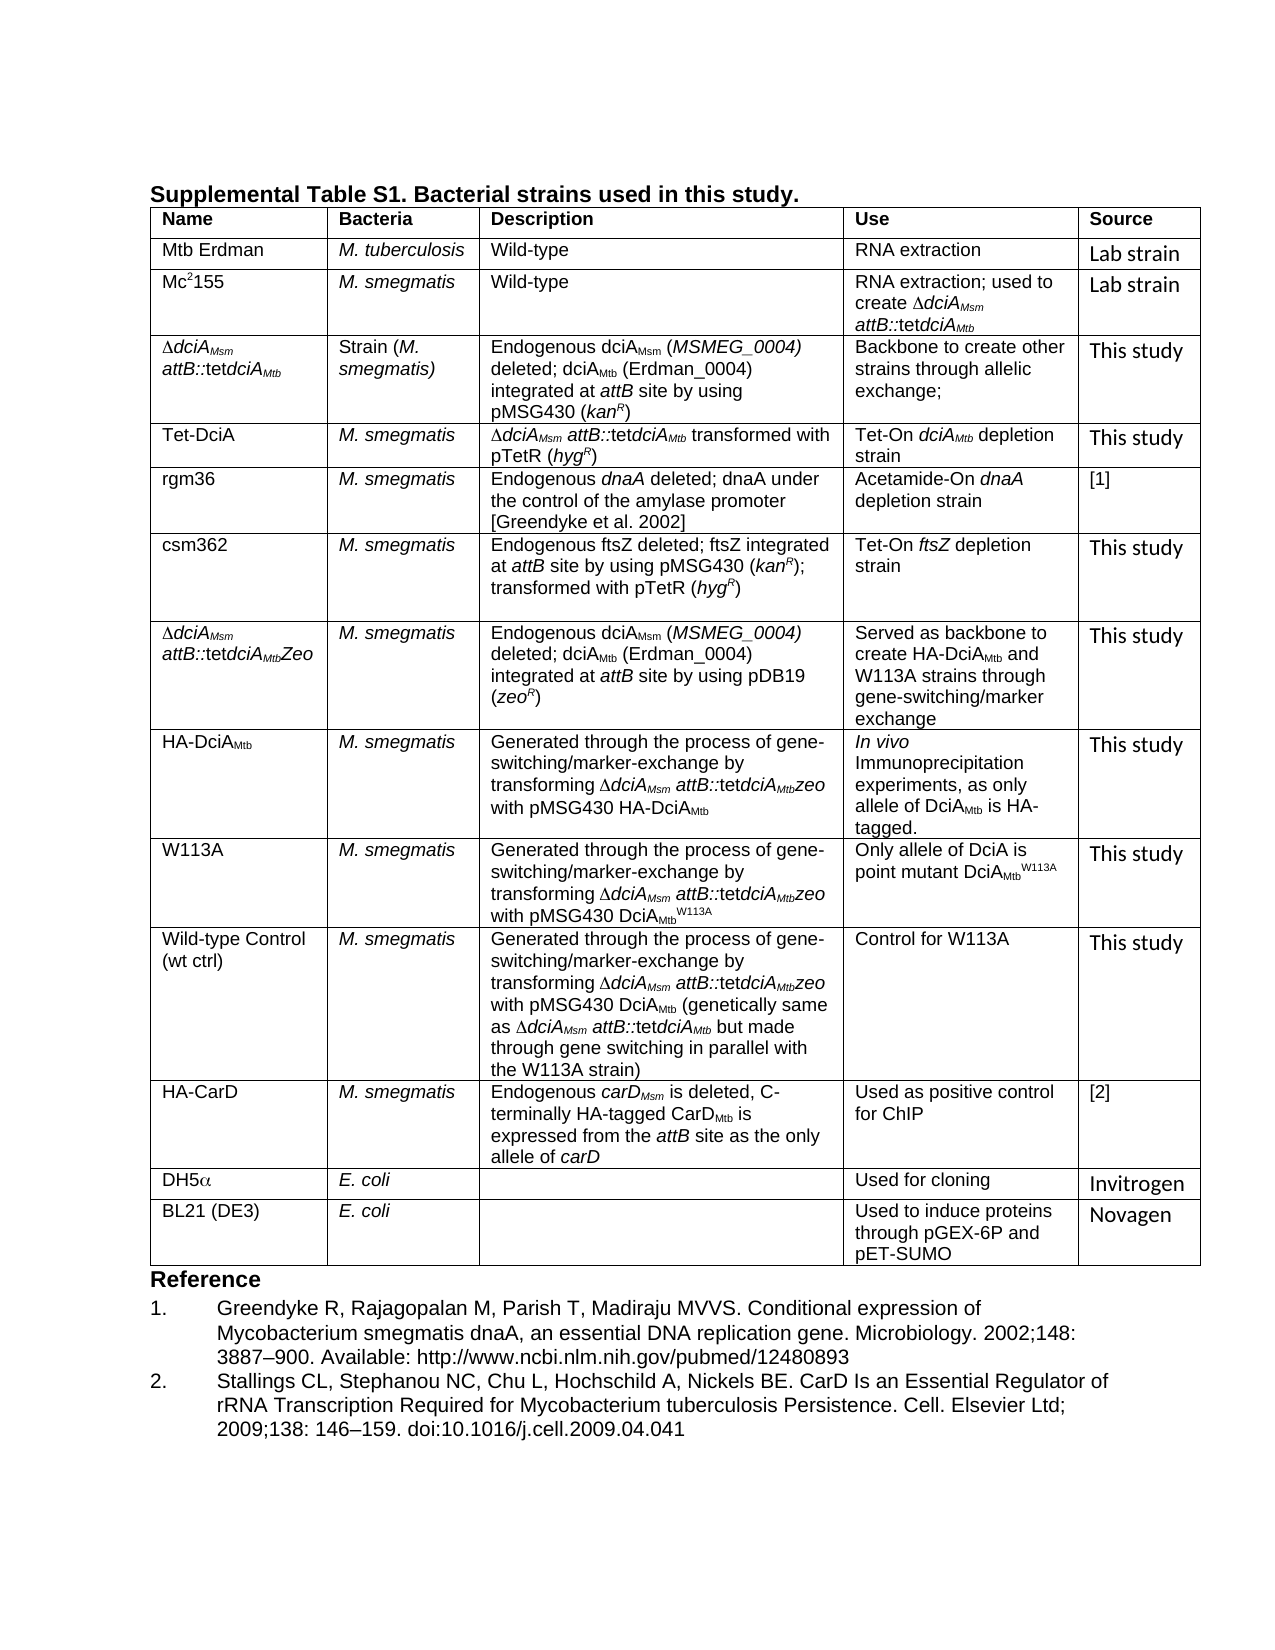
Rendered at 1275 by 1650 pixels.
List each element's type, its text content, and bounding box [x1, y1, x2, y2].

table_cell Tet-On dciAMtb depletion strain [844, 424, 1078, 467]
table_cell M. smegmatis [328, 270, 479, 335]
table_cell In vivo Immunoprecipitation experiments, as only allele of DciAMtb is HA-tagged. [844, 730, 1078, 838]
table_cell Endogenous dnaA deleted; dnaA under the control of the amylase promoter [Greendyke et al. 2002] [480, 468, 843, 532]
table_cell E. coli [328, 1200, 479, 1264]
table_header Description [480, 208, 843, 238]
table_cell M. smegmatis [328, 468, 479, 532]
table_cell This study [1079, 424, 1200, 467]
table_cell Endogenous dciAMsm (MSMEG_0004) deleted; dciAMtb (Erdman_0004) integrated at attB site by using pDB19 (zeoR) [480, 622, 843, 729]
text Reference [150, 1266, 1125, 1292]
table_cell M. smegmatis [328, 424, 479, 467]
table_cell Endogenous dciAMsm (MSMEG_0004) deleted; dciAMtb (Erdman_0004) integrated at attB site by using pMSG430 (kanR) [480, 336, 843, 422]
table_cell Mtb Erdman [151, 239, 327, 269]
table_cell HA-DciAMtb [151, 730, 327, 838]
table_cell Tet-On ftsZ depletion strain [844, 534, 1078, 621]
table_cell M. smegmatis [328, 622, 479, 729]
table_cell This study [1079, 730, 1200, 838]
table_cell M. smegmatis [328, 534, 479, 621]
table_cell Wild-type [480, 270, 843, 335]
table_cell Invitrogen [1079, 1169, 1200, 1199]
table_cell dciAMsm attB::tetdciAMtbZeo [151, 622, 327, 729]
table_cell M. smegmatis [328, 730, 479, 838]
table_cell [480, 1169, 843, 1199]
table_cell [1] [1079, 468, 1200, 532]
table_cell Acetamide-On dnaA depletion strain [844, 468, 1078, 532]
table_cell rgm36 [151, 468, 327, 532]
table_cell RNA extraction; used to create dciAMsm attB::tetdciAMtb [844, 270, 1078, 335]
table_cell W113A [151, 839, 327, 927]
table_cell M. smegmatis [328, 928, 479, 1080]
table_cell Lab strain [1079, 270, 1200, 335]
table_cell Generated through the process of gene-switching/marker-exchange by transforming dciAMsm attB::tetdciAMtbzeo with pMSG430 DciAMtbW113A [480, 839, 843, 927]
table_header Name [151, 208, 327, 238]
table_cell This study [1079, 928, 1200, 1080]
table_cell Endogenous ftsZ deleted; ftsZ integrated at attB site by using pMSG430 (kanR); transformed with pTetR (hygR) [480, 534, 843, 621]
table_cell M. smegmatis [328, 1081, 479, 1168]
table_cell M. smegmatis [328, 839, 479, 927]
table_cell This study [1079, 534, 1200, 621]
table_cell This study [1079, 336, 1200, 422]
table_cell HA-CarD [151, 1081, 327, 1168]
table_cell dciAMsm attB::tetdciAMtb transformed with pTetR (hygR) [480, 424, 843, 467]
table_cell csm362 [151, 534, 327, 621]
table_cell Used to induce proteins through pGEX-6P and pET-SUMO [844, 1200, 1078, 1264]
table_header Use [844, 208, 1078, 238]
table_cell Used as positive control for ChIP [844, 1081, 1078, 1168]
table_cell Tet-DciA [151, 424, 327, 467]
table_header Source [1079, 208, 1200, 238]
table_cell Wild-type [480, 239, 843, 269]
table_cell [480, 1200, 843, 1264]
table_cell Strain (M. smegmatis) [328, 336, 479, 422]
table_cell This study [1079, 839, 1200, 927]
table_cell Only allele of DciA is point mutant DciAMtbW113A [844, 839, 1078, 927]
table_cell dciAMsm attB::tetdciAMtb [151, 336, 327, 422]
text Supplemental Table S1. Bacterial strains used in this study. [150, 181, 1125, 207]
table_cell Novagen [1079, 1200, 1200, 1264]
table_cell E. coli [328, 1169, 479, 1199]
table_cell BL21 (DE3) [151, 1200, 327, 1264]
table_cell Used for cloning [844, 1169, 1078, 1199]
table_cell Endogenous carDMsm is deleted, C-terminally HA-tagged CarDMtb is expressed from the attB site as the only allele of carD [480, 1081, 843, 1168]
table_cell M. tuberculosis [328, 239, 479, 269]
table_cell Lab strain [1079, 239, 1200, 269]
table_header Bacteria [328, 208, 479, 238]
text 1. Greendyke R, Rajagopalan M, Parish T, Madiraju MVVS. Conditional expression of Mycobacterium smegmatis dnaA, an essential DNA replication gene. Microbiology. 2002;148: 3887–900. Available: http://www.ncbi.nlm.nih.gov/pubmed/12480893 [150, 1292, 1125, 1369]
text 2. Stallings CL, Stephanou NC, Chu L, Hochschild A, Nickels BE. CarD Is an Essential Regulator of rRNA Transcription Required for Mycobacterium tuberculosis Persistence. Cell. Elsevier Ltd; 2009;138: 146–159. doi:10.1016/j.cell.2009.04.041 [150, 1369, 1125, 1441]
table_cell Served as backbone to create HA-DciAMtb and W113A strains through gene-switching/marker exchange [844, 622, 1078, 729]
table_cell Control for W113A [844, 928, 1078, 1080]
table_cell Mc2155 [151, 270, 327, 335]
table_cell RNA extraction [844, 239, 1078, 269]
table_cell Wild-type Control (wt ctrl) [151, 928, 327, 1080]
table_cell Generated through the process of gene-switching/marker-exchange by transforming dciAMsm attB::tetdciAMtbzeo with pMSG430 HA-DciAMtb [480, 730, 843, 838]
table_cell Generated through the process of gene-switching/marker-exchange by transforming dciAMsm attB::tetdciAMtbzeo with pMSG430 DciAMtb (genetically same as dciAMsm attB::tetdciAMtb but made through gene switching in parallel with the W113A strain) [480, 928, 843, 1080]
table_cell Backbone to create other strains through allelic exchange; [844, 336, 1078, 422]
table_cell [2] [1079, 1081, 1200, 1168]
table_cell This study [1079, 622, 1200, 729]
table_cell DH5 [151, 1169, 327, 1199]
